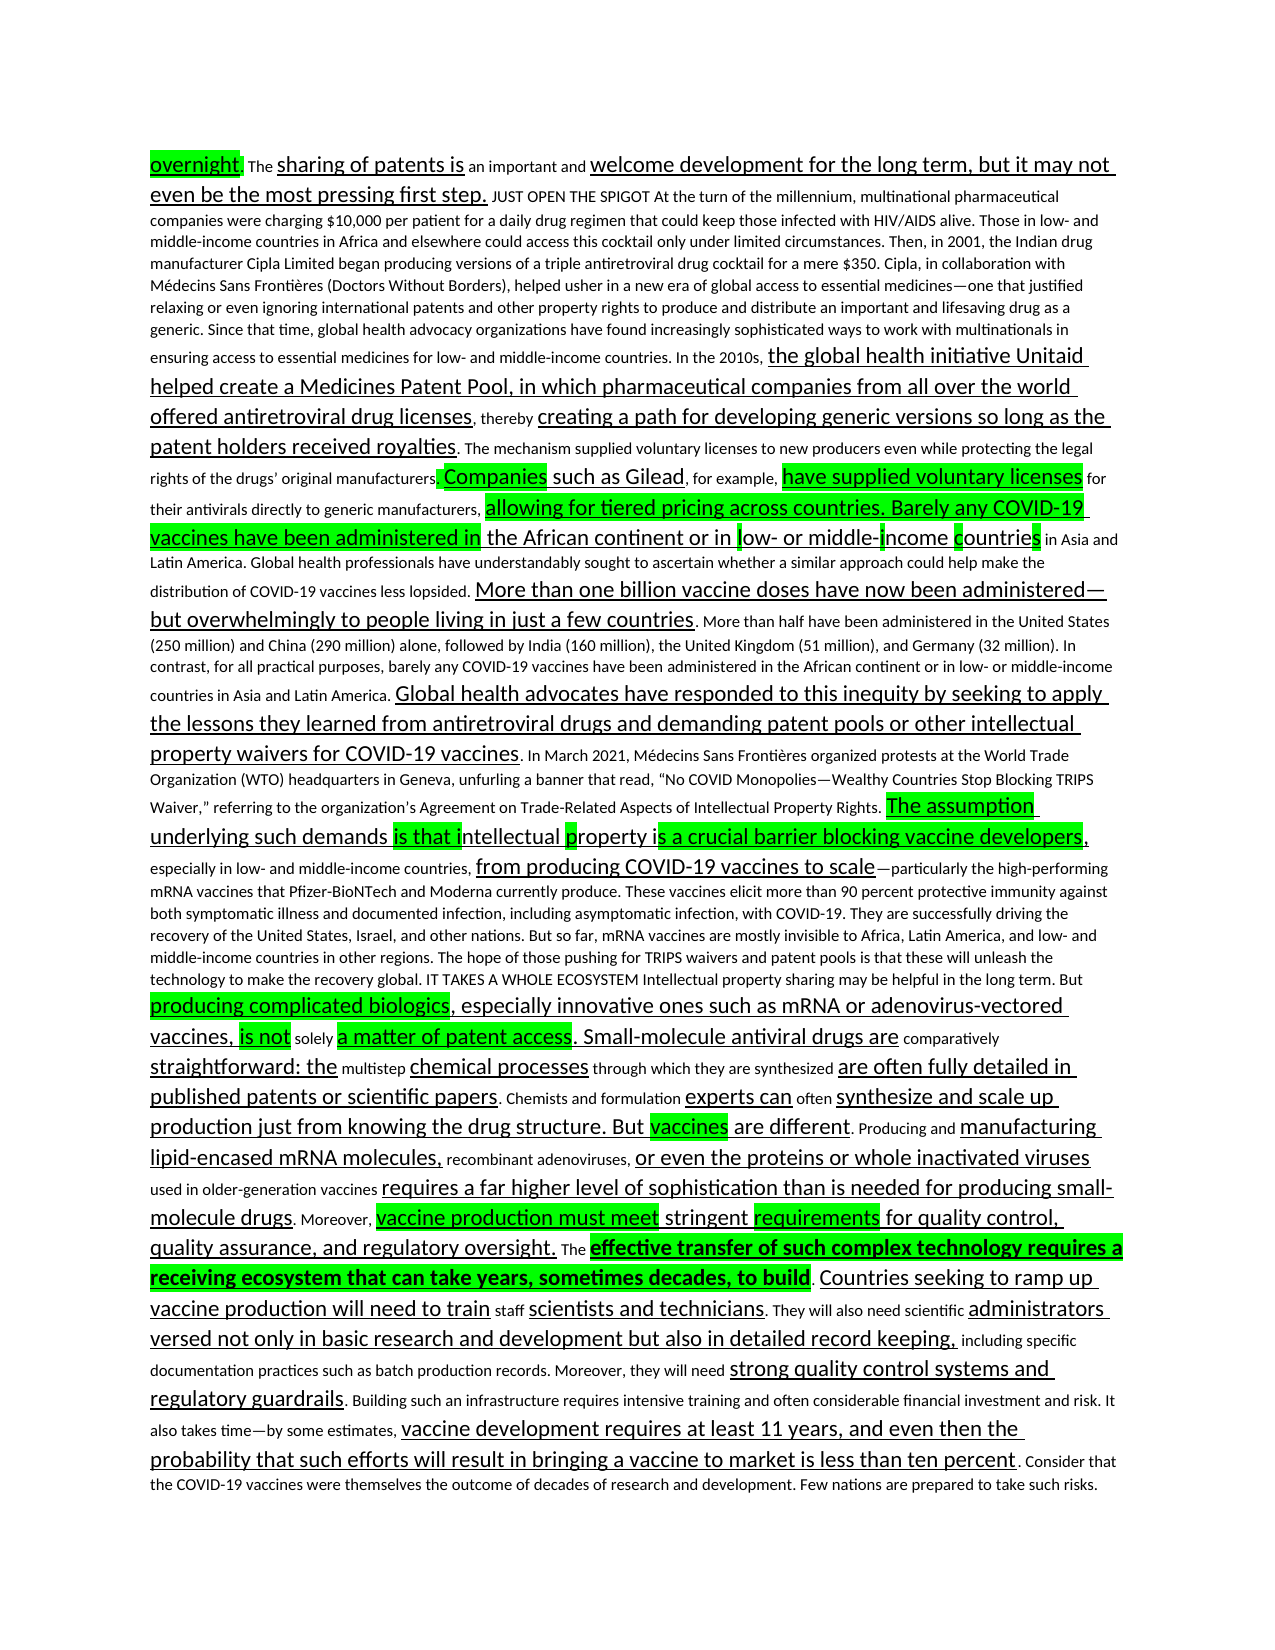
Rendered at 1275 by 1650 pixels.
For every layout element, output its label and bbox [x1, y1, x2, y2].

text [150, 150, 1125, 1495]
